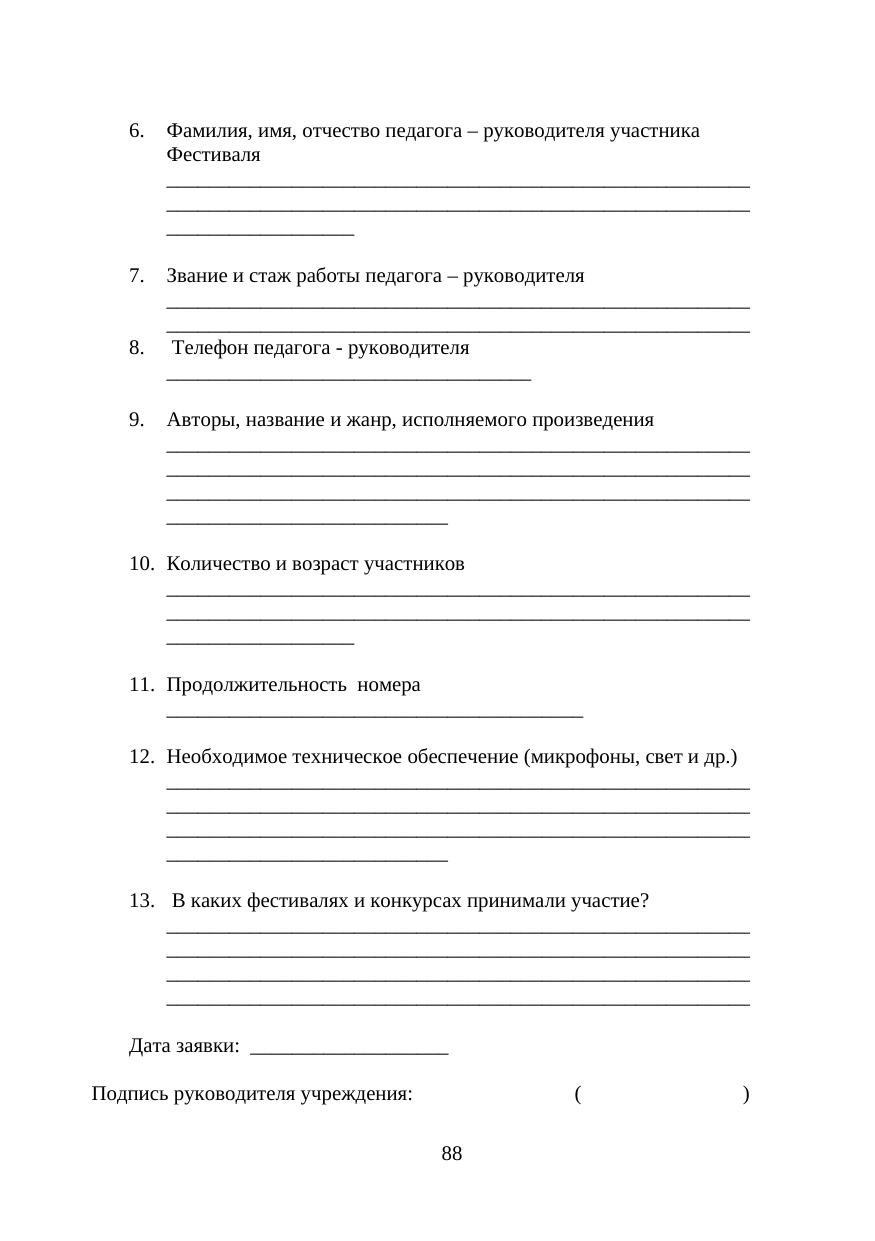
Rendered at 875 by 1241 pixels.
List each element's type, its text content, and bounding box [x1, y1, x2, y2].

list Продолжительность номера ________________________________________ [129, 672, 756, 720]
list В каких фестивалях и конкурсах принимали участие? ________________________________________________________________________________________________________________________________________________________________________________________________________________________________ [129, 888, 756, 1008]
text Подпись руководителя учреждения: ( ) [91, 1081, 756, 1105]
list Необходимое техническое обеспечение (микрофоны, свет и др.) ___________________________________________________________________________________________________________________________________________________________________________________________________ [129, 744, 756, 864]
list Звание и стаж работы педагога – руководителя ________________________________________________________________________________________________________________ [129, 262, 756, 335]
list Телефон педагога - руководителя ___________________________________ [129, 335, 756, 383]
text Дата заявки: ___________________ [129, 1032, 756, 1057]
list Фамилия, имя, отчество педагога – руководителя участника Фестиваля __________________________________________________________________________________________________________________________________ [129, 118, 756, 238]
list Авторы, название и жанр, исполняемого произведения ___________________________________________________________________________________________________________________________________________________________________________________________________ [129, 407, 756, 527]
list Количество и возраст участников __________________________________________________________________________________________________________________________________ [129, 551, 756, 647]
